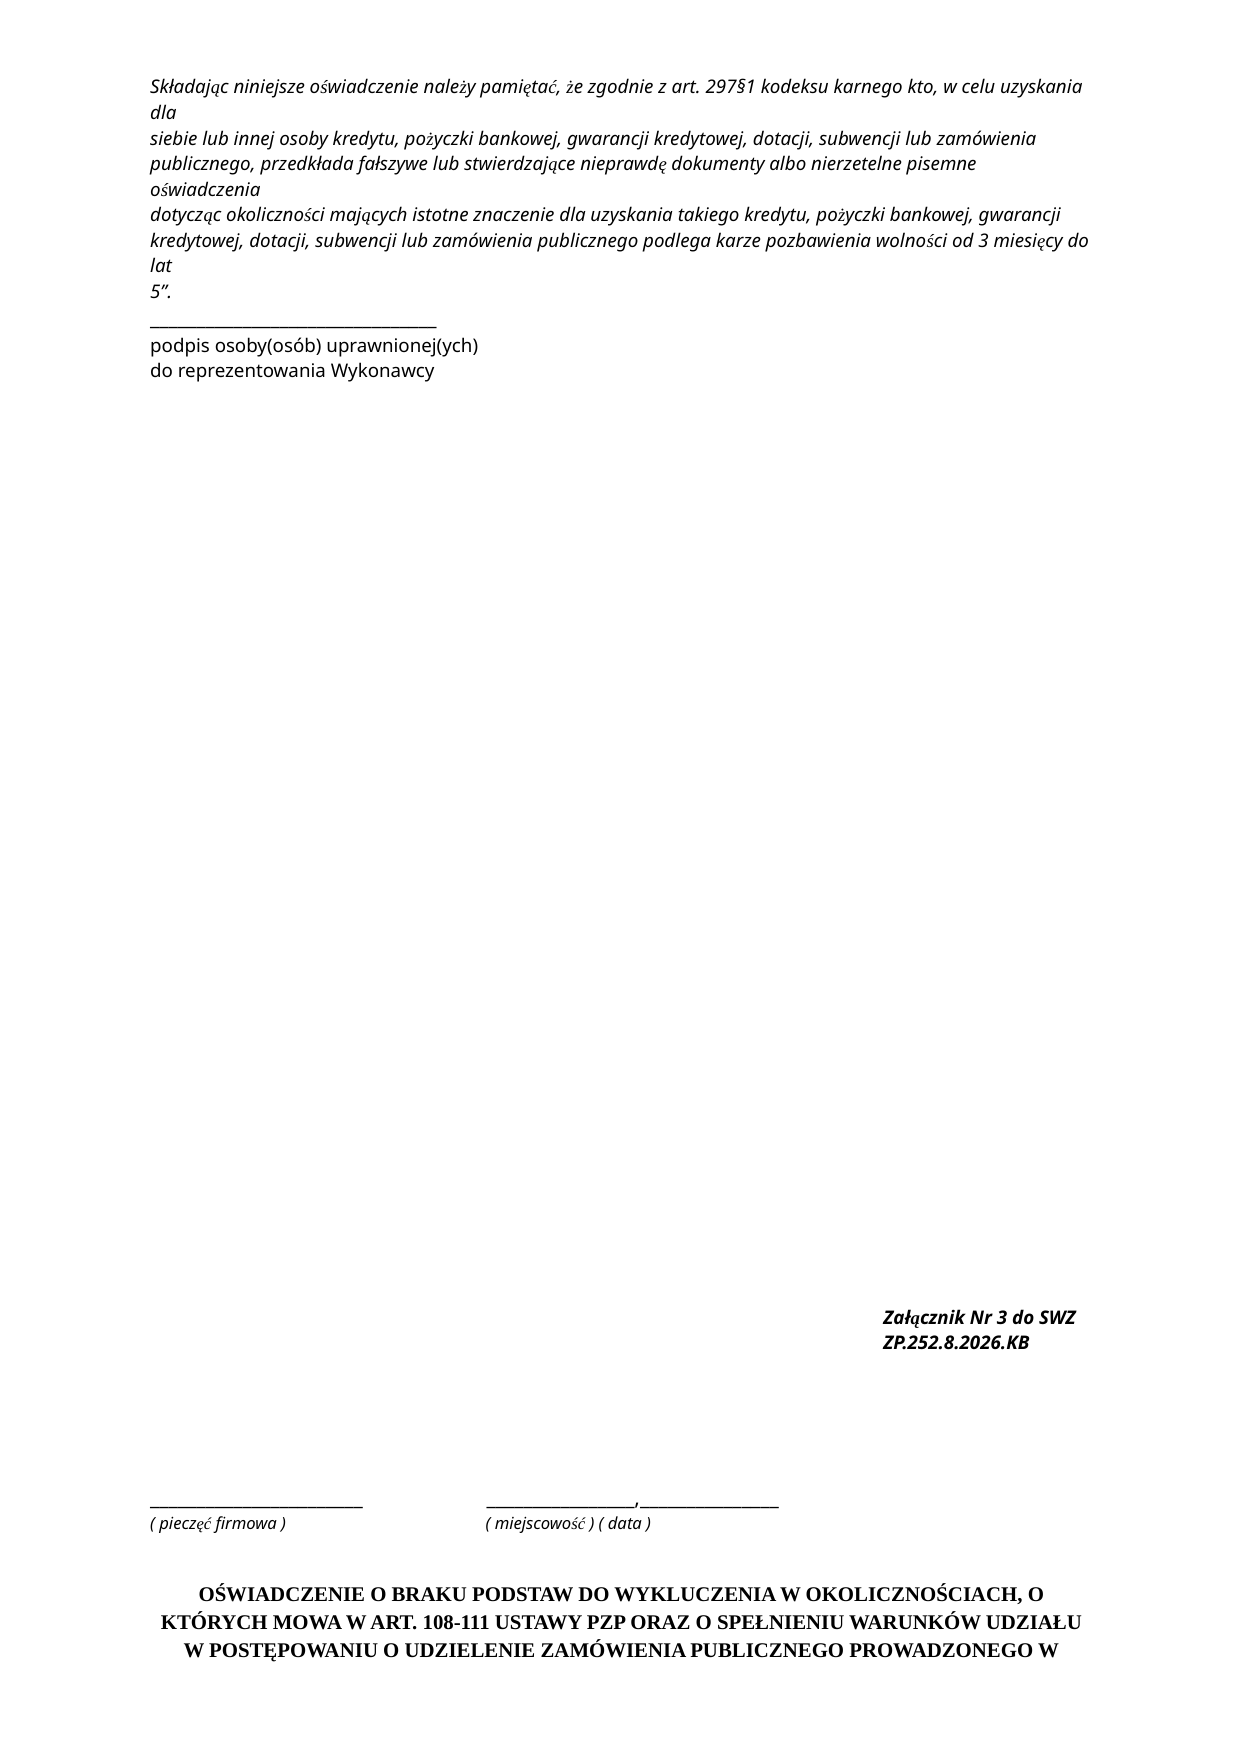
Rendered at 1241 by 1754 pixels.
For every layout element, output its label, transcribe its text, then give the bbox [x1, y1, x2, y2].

text do reprezentowania Wykonawcy [150, 357, 1092, 383]
text _______________________ ________________,_______________ [150, 1483, 1092, 1511]
text ZP.252.8.2026.KB [150, 1330, 1092, 1355]
text siebie lub innej osoby kredytu, pożyczki bankowej, gwarancji kredytowej, dotacji, subwencji lub zamówienia [150, 125, 1092, 150]
text kredytowej, dotacji, subwencji lub zamówienia publicznego podlega karze pozbawienia wolności od 3 miesięcy do lat [150, 227, 1092, 278]
text podpis osoby(osób) uprawnionej(ych) [150, 332, 1092, 357]
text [150, 1582, 1092, 1662]
text ( pieczęć firmowa ) ( miejscowość ) ( data ) [150, 1511, 1092, 1534]
text publicznego, przedkłada fałszywe lub stwierdzające nieprawdę dokumenty albo nierzetelne pisemne oświadczenia [150, 150, 1092, 201]
text _______________________________ [150, 303, 1092, 332]
text Załącznik Nr 3 do SWZ [150, 1304, 1092, 1330]
text dotycząc okoliczności mających istotne znaczenie dla uzyskania takiego kredytu, pożyczki bankowej, gwarancji [150, 201, 1092, 227]
text Składając niniejsze oświadczenie należy pamiętać, że zgodnie z art. 297§1 kodeksu karnego kto, w celu uzyskania dla [150, 74, 1092, 125]
text 5”. [150, 278, 1092, 303]
